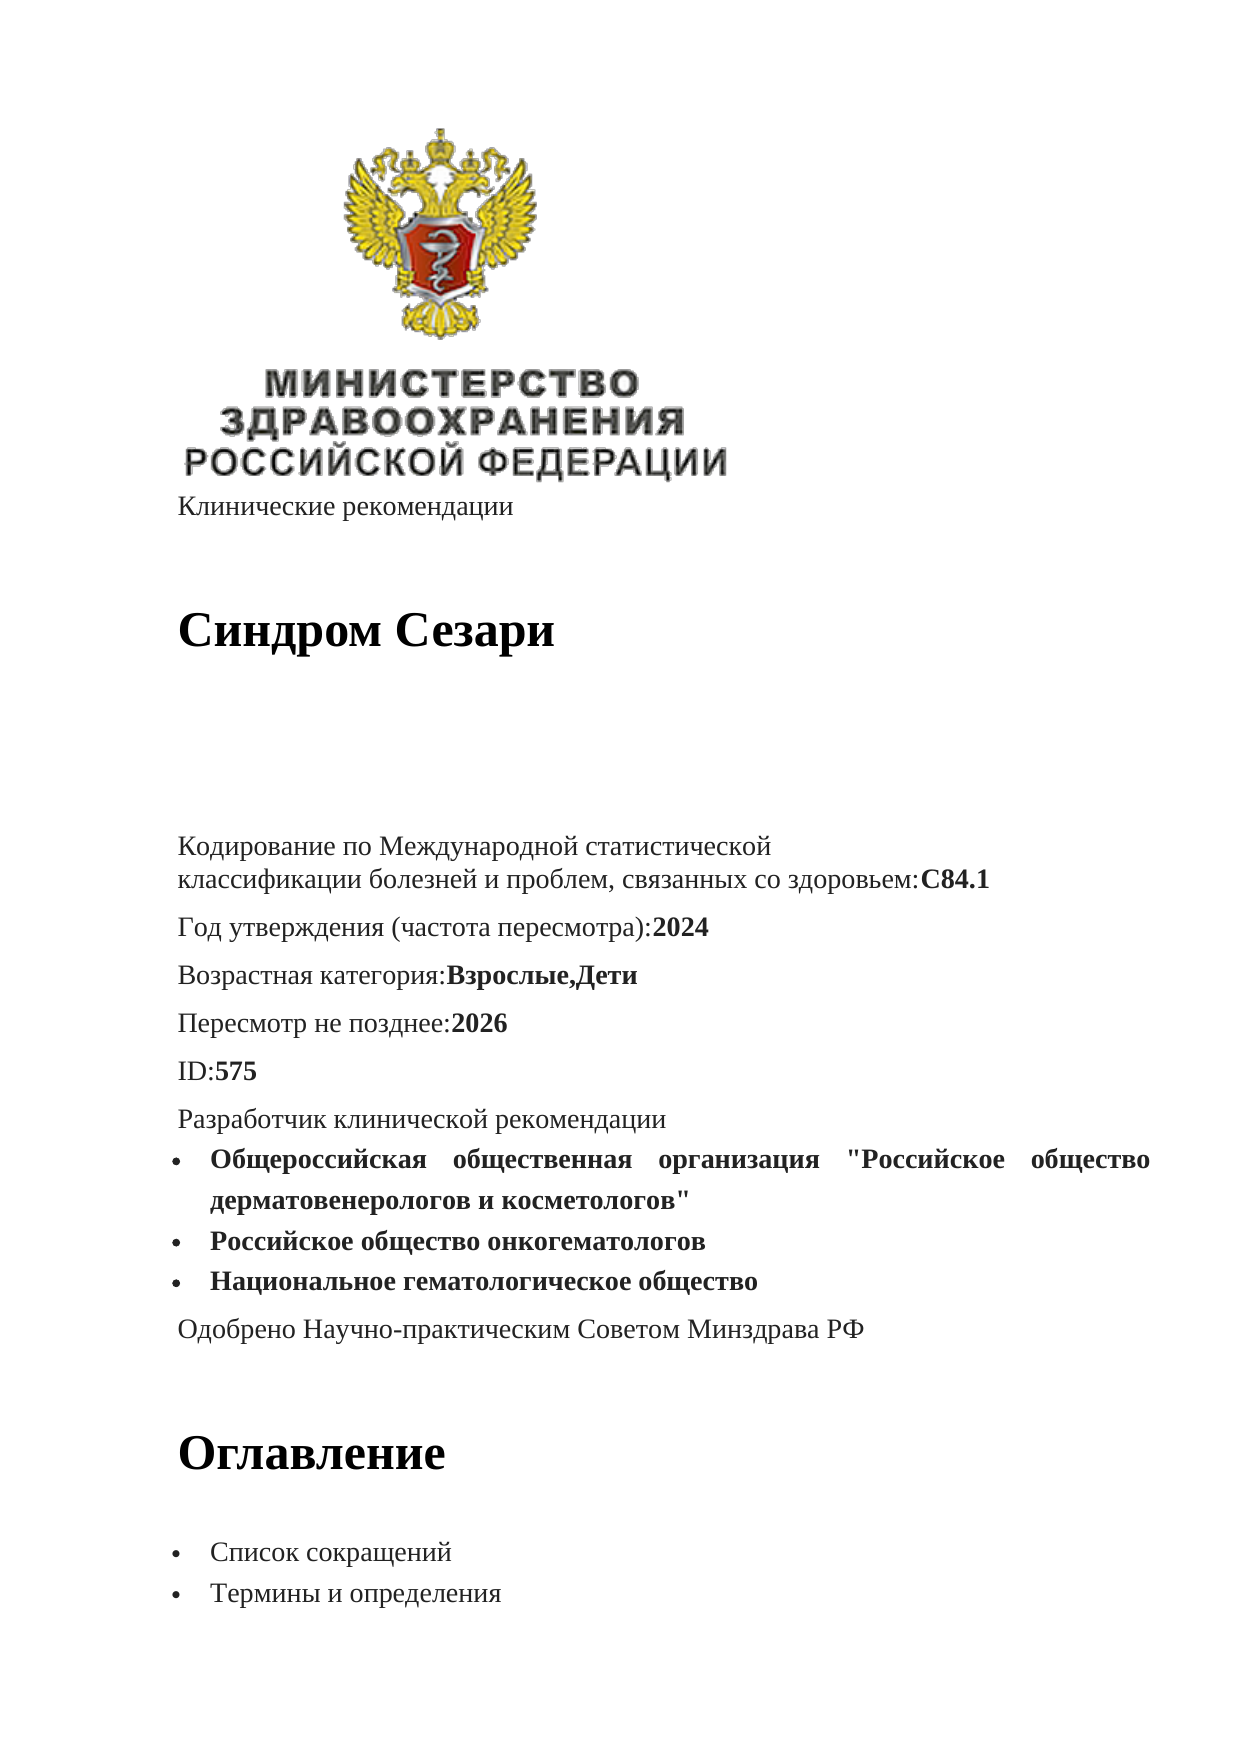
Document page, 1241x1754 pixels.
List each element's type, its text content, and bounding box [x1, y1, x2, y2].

picture [177, 118, 734, 490]
text ID:575 [177, 1054, 1152, 1086]
list Список сокращений [172, 1527, 1152, 1568]
list Термины и определения [172, 1568, 1152, 1608]
text Год утверждения (частота пересмотра):2024 [177, 910, 1152, 942]
text Клинические рекомендации [177, 489, 1152, 522]
text Оглавление [177, 1423, 1152, 1480]
text Одобрено Научно-практическим Советом Минздрава РФ [177, 1312, 1152, 1345]
list Национальное гематологическое общество [172, 1256, 1152, 1297]
text Синдром Сезари [177, 600, 1152, 657]
text Разработчик клинической рекомендации [177, 1102, 1152, 1134]
list Российское общество онкогематологов [172, 1215, 1152, 1256]
text Пересмотр не позднее:2026 [177, 1006, 1152, 1038]
text Возрастная категория:Взрослые,Дети [177, 958, 1152, 990]
text Кодирование по Международной статистической классификации болезней и проблем, связанных со здоровьем:C84.1 [177, 829, 1152, 894]
list Общероссийская общественная организация "Российское общество дерматовенерологов и косметологов" [172, 1134, 1152, 1215]
